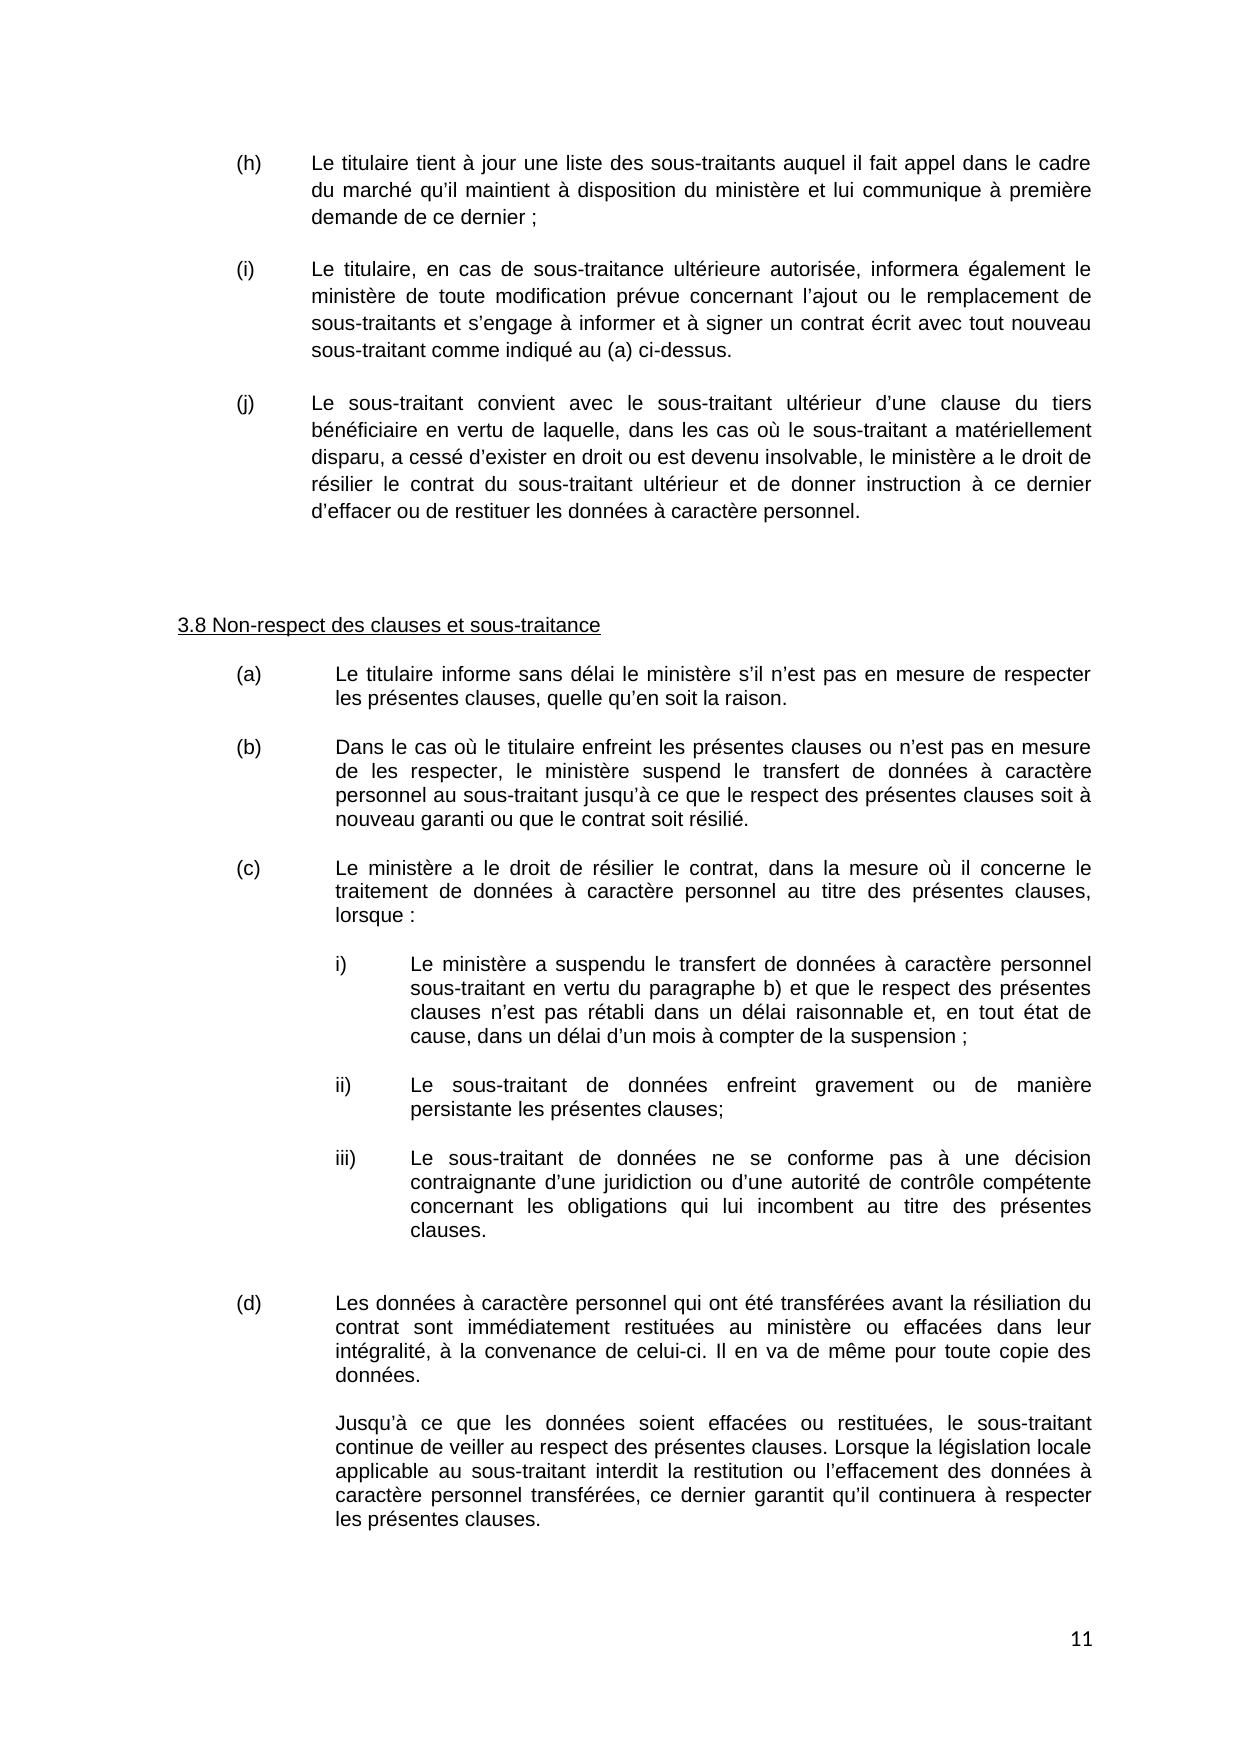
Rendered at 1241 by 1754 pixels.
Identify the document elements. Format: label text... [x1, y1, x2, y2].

list Les données à caractère personnel qui ont été transférées avant la résiliation du contrat sont immédiatement restituées au ministère ou effacées dans leur intégralité, à la convenance de celui-ci. Il en va de même pour toute copie des données. [236, 1291, 1093, 1387]
list Le titulaire, en cas de sous-traitance ultérieure autorisée, informera également le ministère de toute modification prévue concernant l’ajout ou le remplacement de sous-traitants et s’engage à informer et à signer un contrat écrit avec tout nouveau sous-traitant comme indiqué au (a) ci-dessus. [236, 254, 1093, 362]
list Le sous-traitant de données enfreint gravement ou de manière persistante les présentes clauses; [335, 1073, 1093, 1121]
list Le sous-traitant de données ne se conforme pas à une décision contraignante d’une juridiction ou d’une autorité de contrôle compétente concernant les obligations qui lui incombent au titre des présentes clauses. [335, 1146, 1093, 1242]
list Le ministère a suspendu le transfert de données à caractère personnel sous-traitant en vertu du paragraphe b) et que le respect des présentes clauses n’est pas rétabli dans un délai raisonnable et, en tout état de cause, dans un délai d’un mois à compter de la suspension ; [335, 952, 1093, 1048]
list Le titulaire tient à jour une liste des sous-traitants auquel il fait appel dans le cadre du marché qu’il maintient à disposition du ministère et lui communique à première demande de ce dernier ; [236, 148, 1093, 229]
list Le titulaire informe sans délai le ministère s’il n’est pas en mesure de respecter les présentes clauses, quelle qu’en soit la raison. [236, 662, 1093, 709]
text Jusqu’à ce que les données soient effacées ou restituées, le sous-traitant continue de veiller au respect des présentes clauses. Lorsque la législation locale applicable au sous-traitant interdit la restitution ou l’effacement des données à caractère personnel transférées, ce dernier garantit qu’il continuera à respecter les présentes clauses. [335, 1411, 1093, 1530]
list Le sous-traitant convient avec le sous-traitant ultérieur d’une clause du tiers bénéficiaire en vertu de laquelle, dans les cas où le sous-traitant a matériellement disparu, a cessé d’exister en droit ou est devenu insolvable, le ministère a le droit de résilier le contrat du sous-traitant ultérieur et de donner instruction à ce dernier d’effacer ou de restituer les données à caractère personnel. [236, 387, 1093, 523]
list Le ministère a le droit de résilier le contrat, dans la mesure où il concerne le traitement de données à caractère personnel au titre des présentes clauses, lorsque : [236, 855, 1093, 927]
text 3.8 Non-respect des clauses et sous-traitance [177, 613, 1093, 637]
list Dans le cas où le titulaire enfreint les présentes clauses ou n’est pas en mesure de les respecter, le ministère suspend le transfert de données à caractère personnel au sous-traitant jusqu’à ce que le respect des présentes clauses soit à nouveau garanti ou que le contrat soit résilié. [236, 734, 1093, 830]
